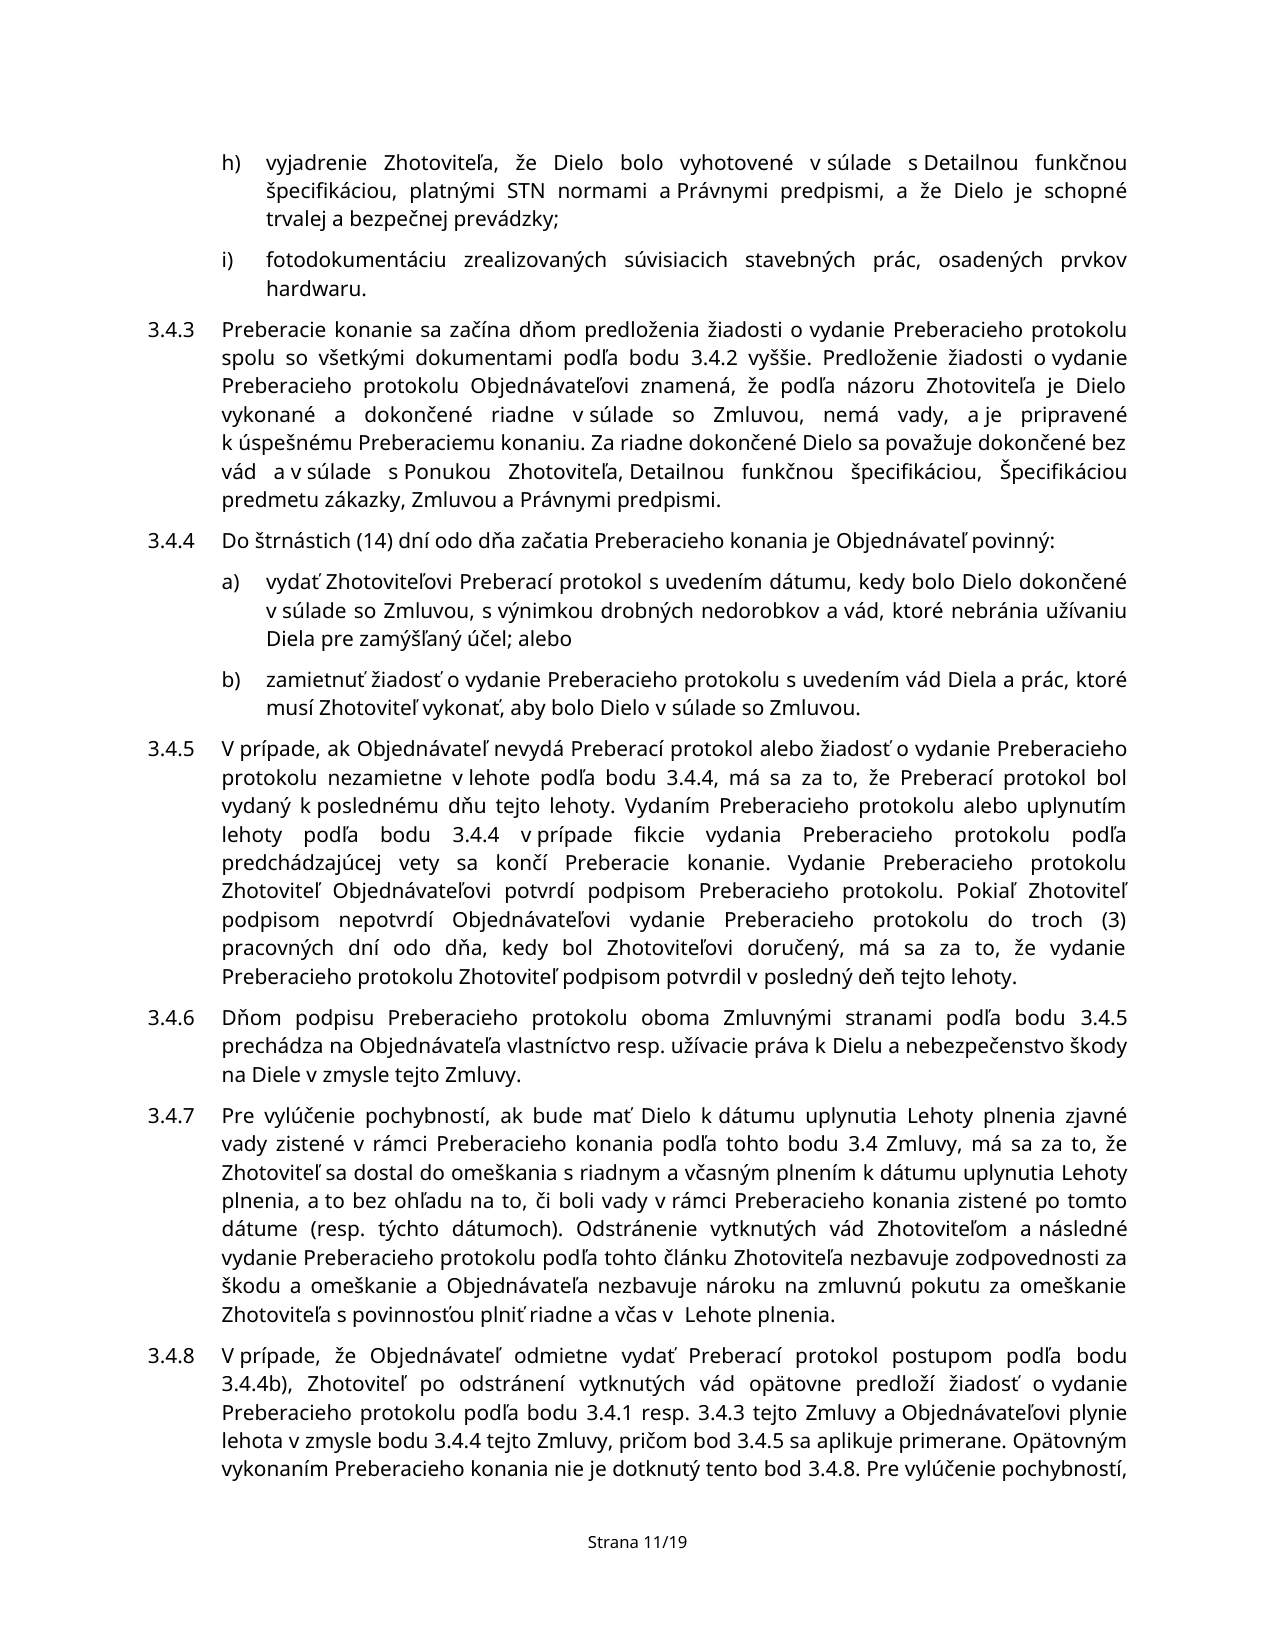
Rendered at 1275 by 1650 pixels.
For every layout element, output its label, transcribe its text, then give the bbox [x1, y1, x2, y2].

list V prípade, ak Objednávateľ nevydá Preberací protokol alebo žiadosť o vydanie Preberacieho protokolu nezamietne v lehote podľa bodu 3.4.4, má sa za to, že Preberací protokol bol vydaný k poslednému dňu tejto lehoty. Vydaním Preberacieho protokolu alebo uplynutím lehoty podľa bodu 3.4.4 v prípade fikcie vydania Preberacieho protokolu podľa predchádzajúcej vety sa končí Preberacie konanie. Vydanie Preberacieho protokolu Zhotoviteľ Objednávateľovi potvrdí podpisom Preberacieho protokolu. Pokiaľ Zhotoviteľ podpisom nepotvrdí Objednávateľovi vydanie Preberacieho protokolu do troch (3) pracovných dní odo dňa, kedy bol Zhotoviteľovi doručený, má sa za to, že vydanie Preberacieho protokolu Zhotoviteľ podpisom potvrdil v posledný deň tejto lehoty. [148, 734, 1127, 990]
list Pre vylúčenie pochybností, ak bude mať Dielo k dátumu uplynutia Lehoty plnenia zjavné vady zistené v rámci Preberacieho konania podľa tohto bodu 3.4 Zmluvy, má sa za to, že Zhotoviteľ sa dostal do omeškania s riadnym a včasným plnením k dátumu uplynutia Lehoty plnenia, a to bez ohľadu na to, či boli vady v rámci Preberacieho konania zistené po tomto dátume (resp. týchto dátumoch). Odstránenie vytknutých vád Zhotoviteľom a následné vydanie Preberacieho protokolu podľa tohto článku Zhotoviteľa nezbavuje zodpovednosti za škodu a omeškanie a Objednávateľa nezbavuje nároku na zmluvnú pokutu za omeškanie Zhotoviteľa s povinnosťou plniť riadne a včas v Lehote plnenia. [148, 1101, 1127, 1328]
list vyjadrenie Zhotoviteľa, že Dielo bolo vyhotovené v súlade s Detailnou funkčnou špecifikáciou, platnými STN normami a Právnymi predpismi, a že Dielo je schopné trvalej a bezpečnej prevádzky; [221, 148, 1127, 233]
list Preberacie konanie sa začína dňom predloženia žiadosti o vydanie Preberacieho protokolu spolu so všetkými dokumentami podľa bodu 3.4.2 vyššie. Predloženie žiadosti o vydanie Preberacieho protokolu Objednávateľovi znamená, že podľa názoru Zhotoviteľa je Dielo vykonané a dokončené riadne v súlade so Zmluvou, nemá vady, a je pripravené k úspešnému Preberaciemu konaniu. Za riadne dokončené Dielo sa považuje dokončené bez vád a v súlade s Ponukou Zhotoviteľa, Detailnou funkčnou špecifikáciou, Špecifikáciou predmetu zákazky, Zmluvou a Právnymi predpismi. [148, 315, 1127, 514]
list zamietnuť žiadosť o vydanie Preberacieho protokolu s uvedením vád Diela a prác, ktoré musí Zhotoviteľ vykonať, aby bolo Dielo v súlade so Zmluvou. [221, 665, 1127, 722]
list Do štrnástich (14) dní odo dňa začatia Preberacieho konania je Objednávateľ povinný: [148, 526, 1127, 555]
list fotodokumentáciu zrealizovaných súvisiacich stavebných prác, osadených prvkov hardwaru. [221, 245, 1127, 302]
list Dňom podpisu Preberacieho protokolu oboma Zmluvnými stranami podľa bodu 3.4.5 prechádza na Objednávateľa vlastníctvo resp. užívacie práva k Dielu a nebezpečenstvo škody na Diele v zmysle tejto Zmluvy. [148, 1003, 1127, 1088]
list vydať Zhotoviteľovi Preberací protokol s uvedením dátumu, kedy bolo Dielo dokončené v súlade so Zmluvou, s výnimkou drobných nedorobkov a vád, ktoré nebránia užívaniu Diela pre zamýšľaný účel; alebo [221, 567, 1127, 653]
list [148, 1341, 1127, 1483]
